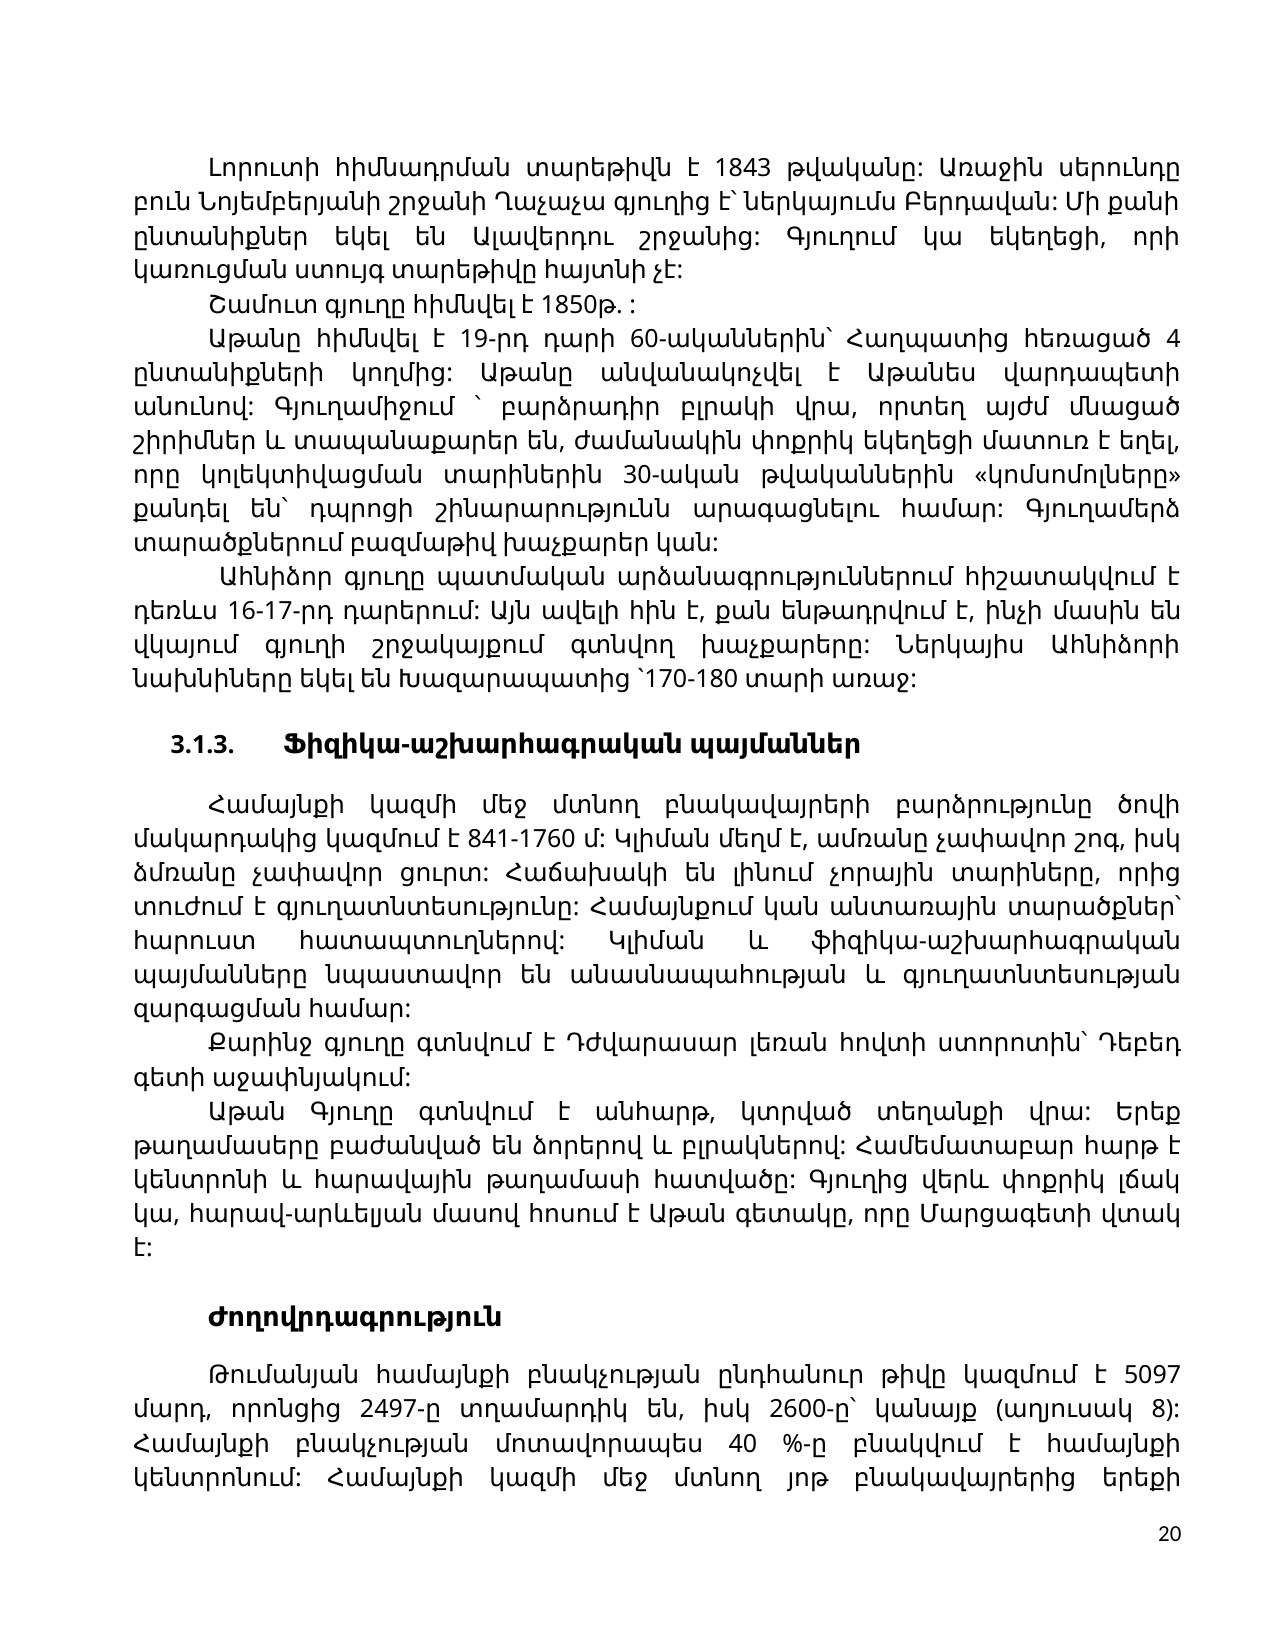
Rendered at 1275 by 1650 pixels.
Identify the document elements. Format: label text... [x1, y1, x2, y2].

text Շամուտ գյուղը հիմնվել է 1850թ. : [133, 286, 1181, 320]
text Աթանը հիմնվել է 19-րդ դարի 60-ականներին՝ Հաղպատից հեռացած 4 ընտանիքների կողմից: Աթանը անվանակոչվել է Աթանես վարդապետի անունով: Գյուղամիջում ՝ բարձրադիր բլրակի վրա, որտեղ այժմ մնացած շիրիմներ և տապանաքարեր են, ժամանակին փոքրիկ եկեղեցի մատուռ է եղել, որը կոլեկտիվացման տարիներին 30-ական թվականներին «կոմսոմոլները» քանդել են՝ դպրոցի շինարարությունն արագացնելու համար: Գյուղամերձ տարածքներում բազմաթիվ խաչքարեր կան: [133, 320, 1181, 559]
text Աթան Գյուղը գտնվում է անհարթ, կտրված տեղանքի վրա: Երեք թաղամասերը բաժանված են ձորերով և բլրակներով: Համեմատաբար հարթ է կենտրոնի և հարավային թաղամասի հատվածը: Գյուղից վերև փոքրիկ լճակ կա, հարավ-արևելյան մասով հոսում է Աթան գետակը, որը Մարցագետի վտակ է: [133, 1093, 1181, 1263]
list Ֆիզիկա-աշխարհագրական պայմաններ [170, 724, 1181, 761]
text Քարինջ գյուղը գտնվում է Դժվարասար լեռան հովտի ստորոտին՝ Դեբեդ գետի աջափնյակում: [133, 1025, 1181, 1093]
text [133, 1357, 1181, 1493]
text Լորուտի հիմնադրման տարեթիվն է 1843 թվականը: Առաջին սերունդը բուն Նոյեմբերյանի շրջանի Ղաչաչա գյուղից է՝ ներկայումս Բերդավան: Մի քանի ընտանիքներ եկել են Ալավերդու շրջանից: Գյուղում կա եկեղեցի, որի կառուցման ստույգ տարեթիվը հայտնի չէ: [133, 150, 1181, 286]
text Ժողովրդագրություն [133, 1298, 1181, 1334]
text Ահնիձոր գյուղը պատմական արձանագրություններում հիշատակվում է դեռևս 16-17-րդ դարերում: Այն ավելի հին է, քան ենթադրվում է, ինչի մասին են վկայում գյուղի շրջակայքում գտնվող խաչքարերը: Ներկայիս Ահնիձորի նախնիները եկել են Խազարապատից `170-180 տարի առաջ: [133, 559, 1181, 695]
text Համայնքի կազմի մեջ մտնող բնակավայրերի բարձրությունը ծովի մակարդակից կազմում է 841-1760 մ: Կլիման մեղմ է, ամռանը չափավոր շոգ, իսկ ձմռանը չափավոր ցուրտ: Հաճախակի են լինում չորային տարիները, որից տուժում է գյուղատնտեսությունը: Համայնքում կան անտառային տարածքներ՝ հարուստ հատապտուղներով: Կլիման և ֆիզիկա-աշխարհագրական պայմանները նպաստավոր են անասնապահության և գյուղատնտեսության զարգացման համար: [133, 787, 1181, 1025]
